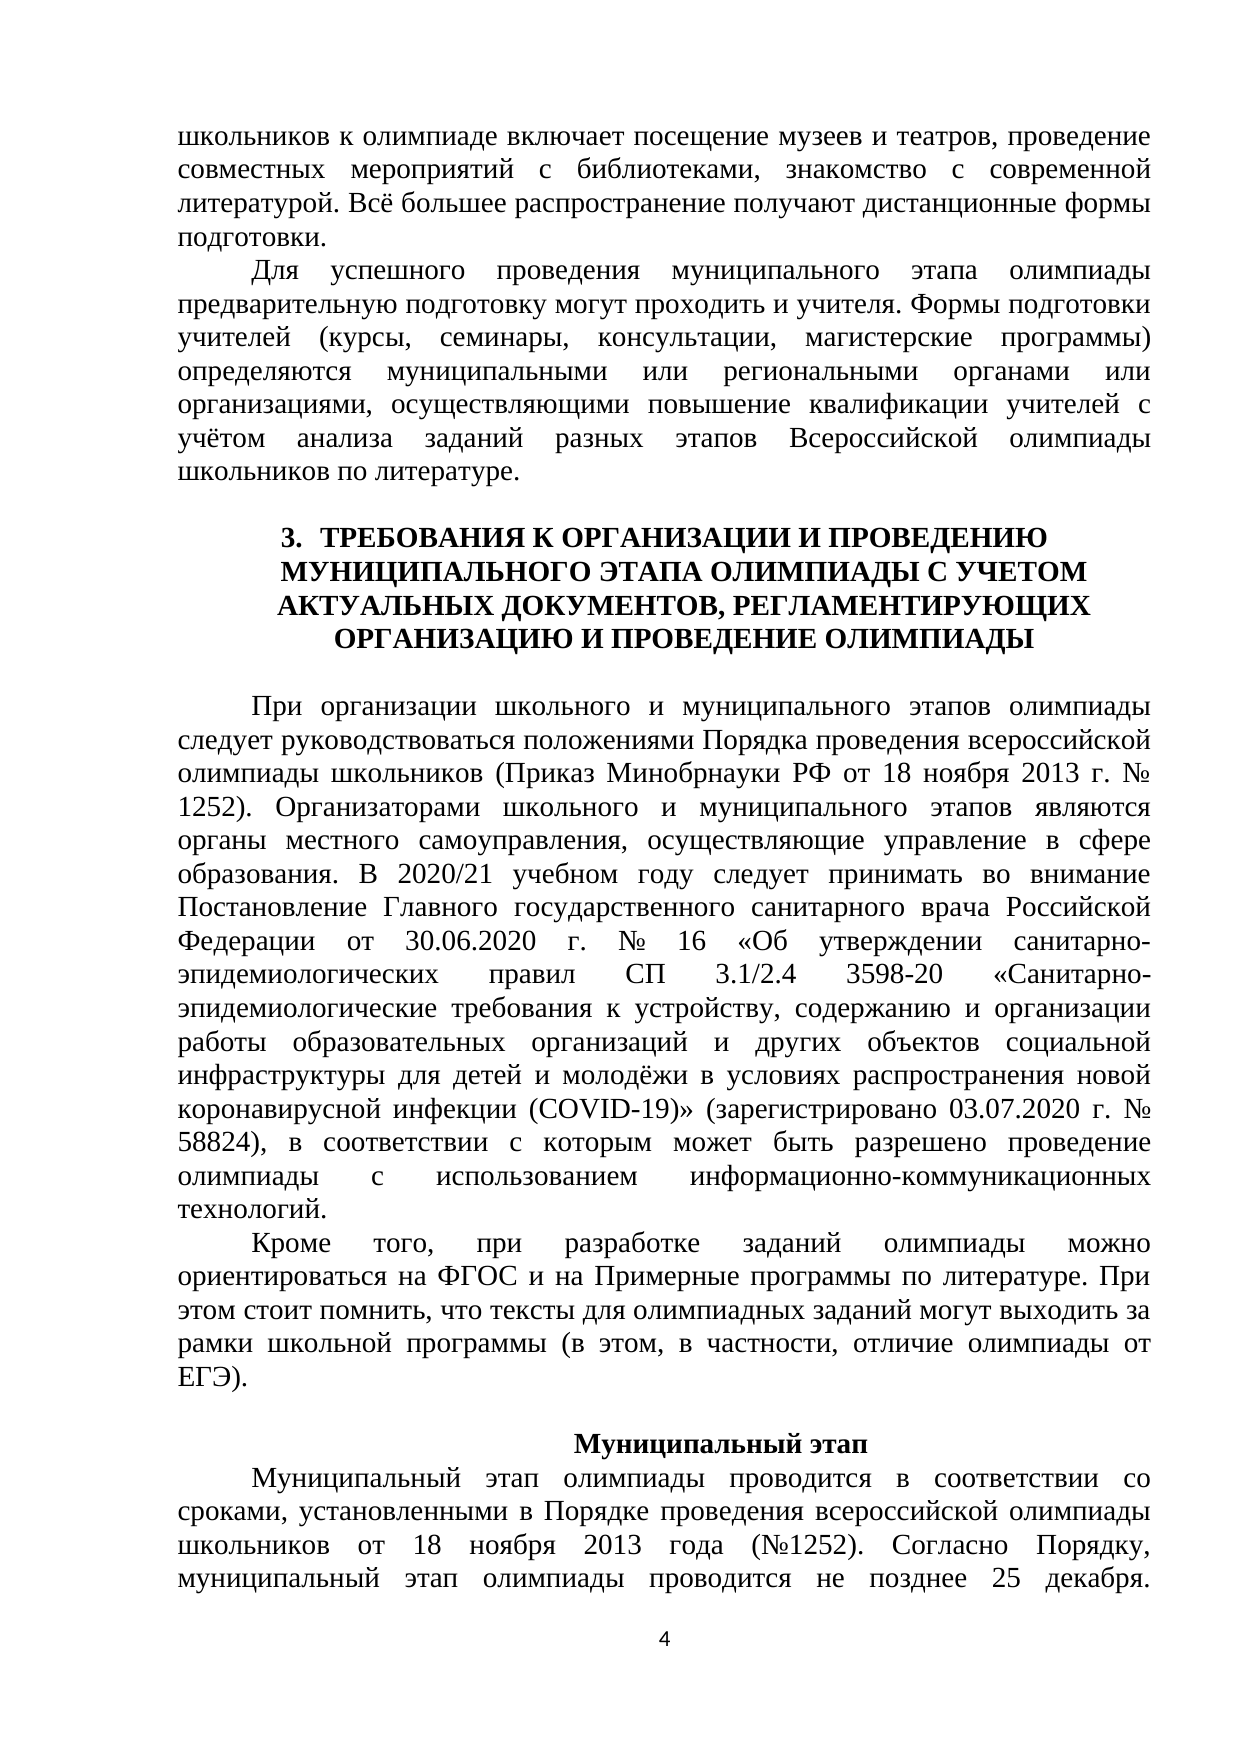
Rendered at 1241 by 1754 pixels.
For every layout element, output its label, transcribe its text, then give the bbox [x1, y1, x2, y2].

list ТРЕБОВАНИЯ К ОРГАНИЗАЦИИ И ПРОВЕДЕНИЮ МУНИЦИПАЛЬНОГО ЭТАПА ОЛИМПИАДЫ С УЧЕТОМ АКТУАЛЬНЫХ ДОКУМЕНТОВ, РЕГЛАМЕНТИРУЮЩИХ ОРГАНИЗАЦИЮ И ПРОВЕДЕНИЕ ОЛИМПИАДЫ [177, 521, 1152, 655]
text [177, 1460, 1152, 1594]
text Кроме того, при разработке заданий олимпиады можно ориентироваться на ФГОС и на Примерные программы по литературе. При этом стоит помнить, что тексты для олимпиадных заданий могут выходить за рамки школьной программы (в этом, в частности, отличие олимпиады от ЕГЭ). [177, 1225, 1152, 1393]
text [177, 118, 1152, 252]
text При организации школьного и муниципального этапов олимпиады следует руководствоваться положениями Порядка проведения всероссийской олимпиады школьников (Приказ Минобрнауки РФ от 18 ноября 2013 г. № 1252). Организаторами школьного и муниципального этапов являются органы местного самоуправления, осуществляющие управление в сфере образования. В 2020/21 учебном году следует принимать во внимание Постановление Главного государственного санитарного врача Российской Федерации от 30.06.2020 г. № 16 «Об утверждении санитарно-эпидемиологических правил СП 3.1/2.4 3598-20 «Санитарно-эпидемиологические требования к устройству, содержанию и организации работы образовательных организаций и других объектов социальной инфраструктуры для детей и молодёжи в условиях распространения новой коронавирусной инфекции (COVID-19)» (зарегистрировано 03.07.2020 г. № 58824), в соответствии с которым может быть разрешено проведение олимпиады с использованием информационно-коммуникационных технологий. [177, 688, 1152, 1225]
text Для успешного проведения муниципального этапа олимпиады предварительную подготовку могут проходить и учителя. Формы подготовки учителей (курсы, семинары, консультации, магистерские программы) определяются муниципальными или региональными органами или организациями, осуществляющими повышение квалификации учителей с учётом анализа заданий разных этапов Всероссийской олимпиады школьников по литературе. [177, 252, 1152, 487]
text Муниципальный этап [290, 1426, 1152, 1460]
